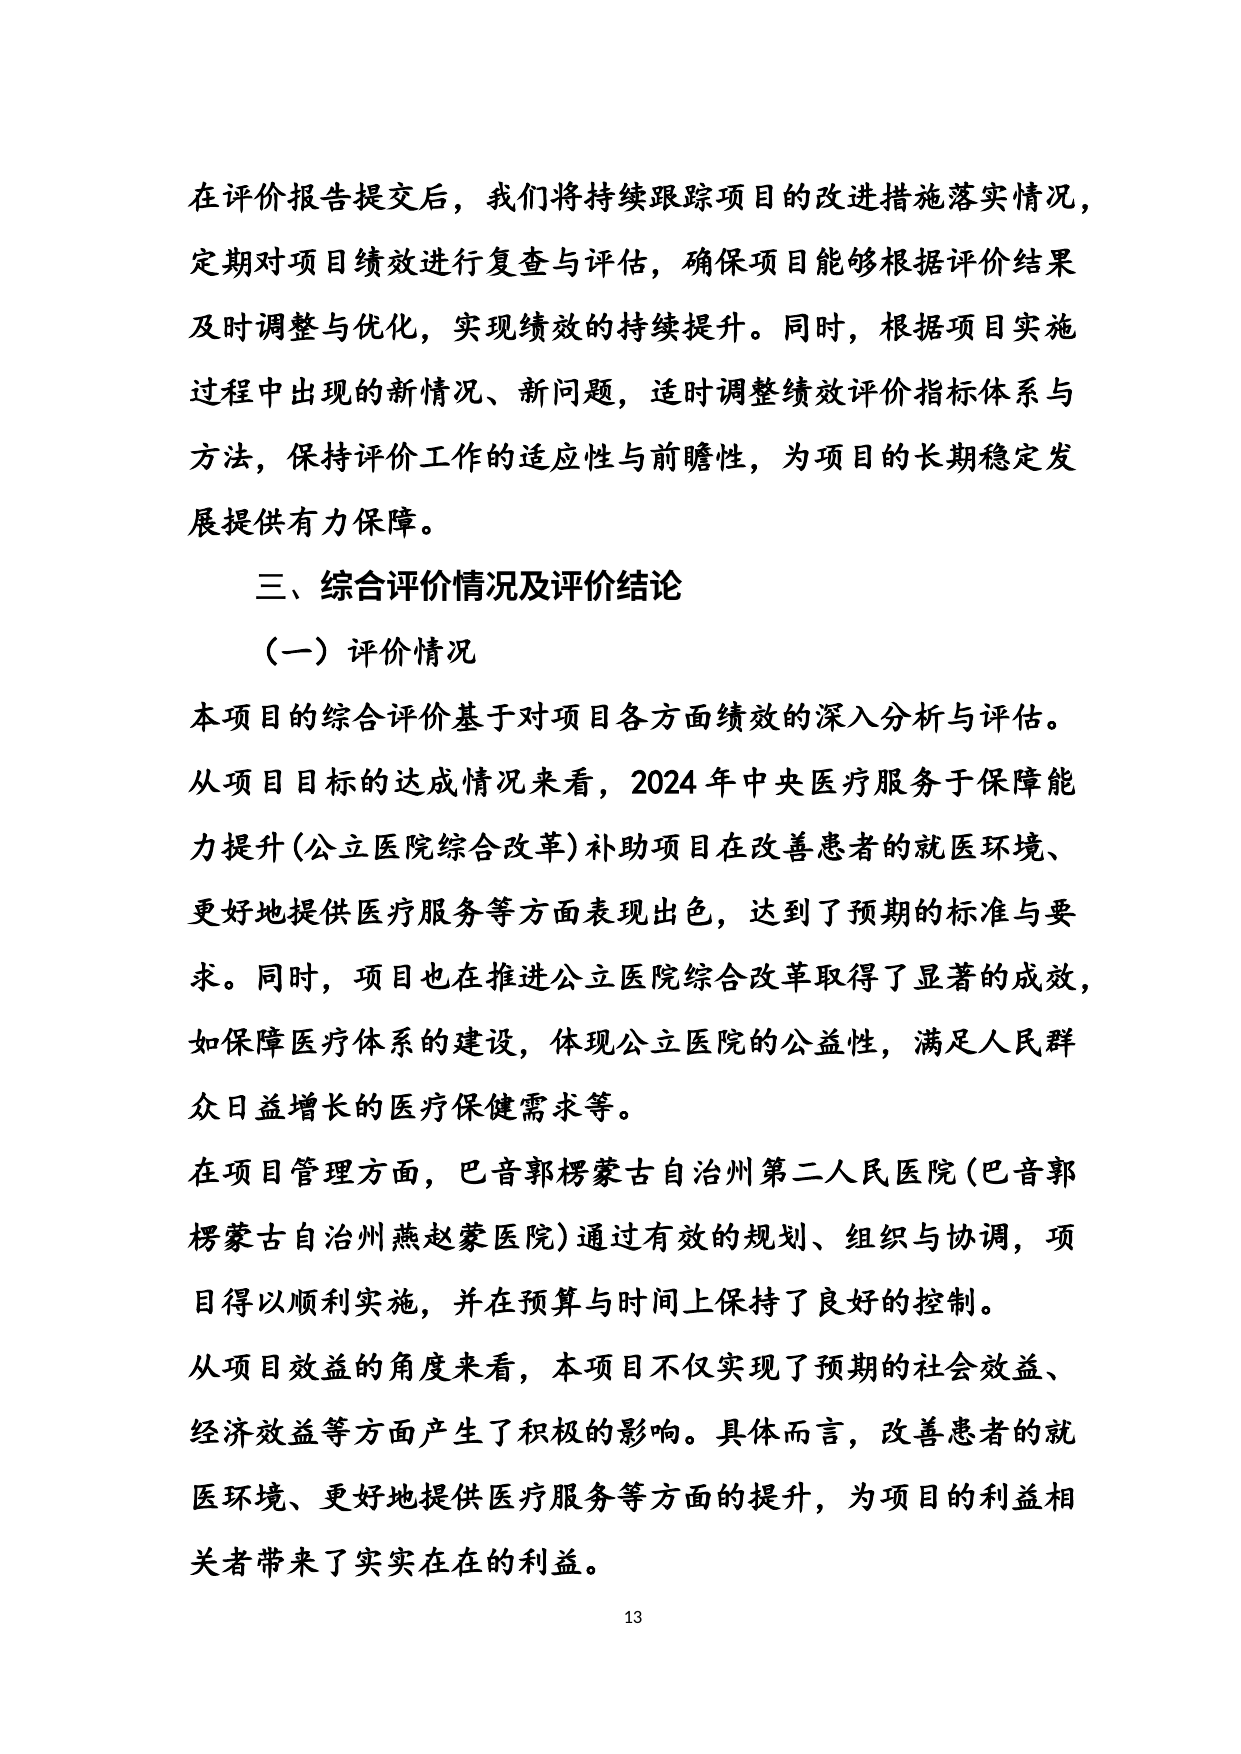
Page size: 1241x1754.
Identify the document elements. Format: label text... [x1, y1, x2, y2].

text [187, 617, 1078, 1592]
text 三、综合评价情况及评价结论 [187, 552, 1078, 617]
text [187, 162, 1078, 552]
